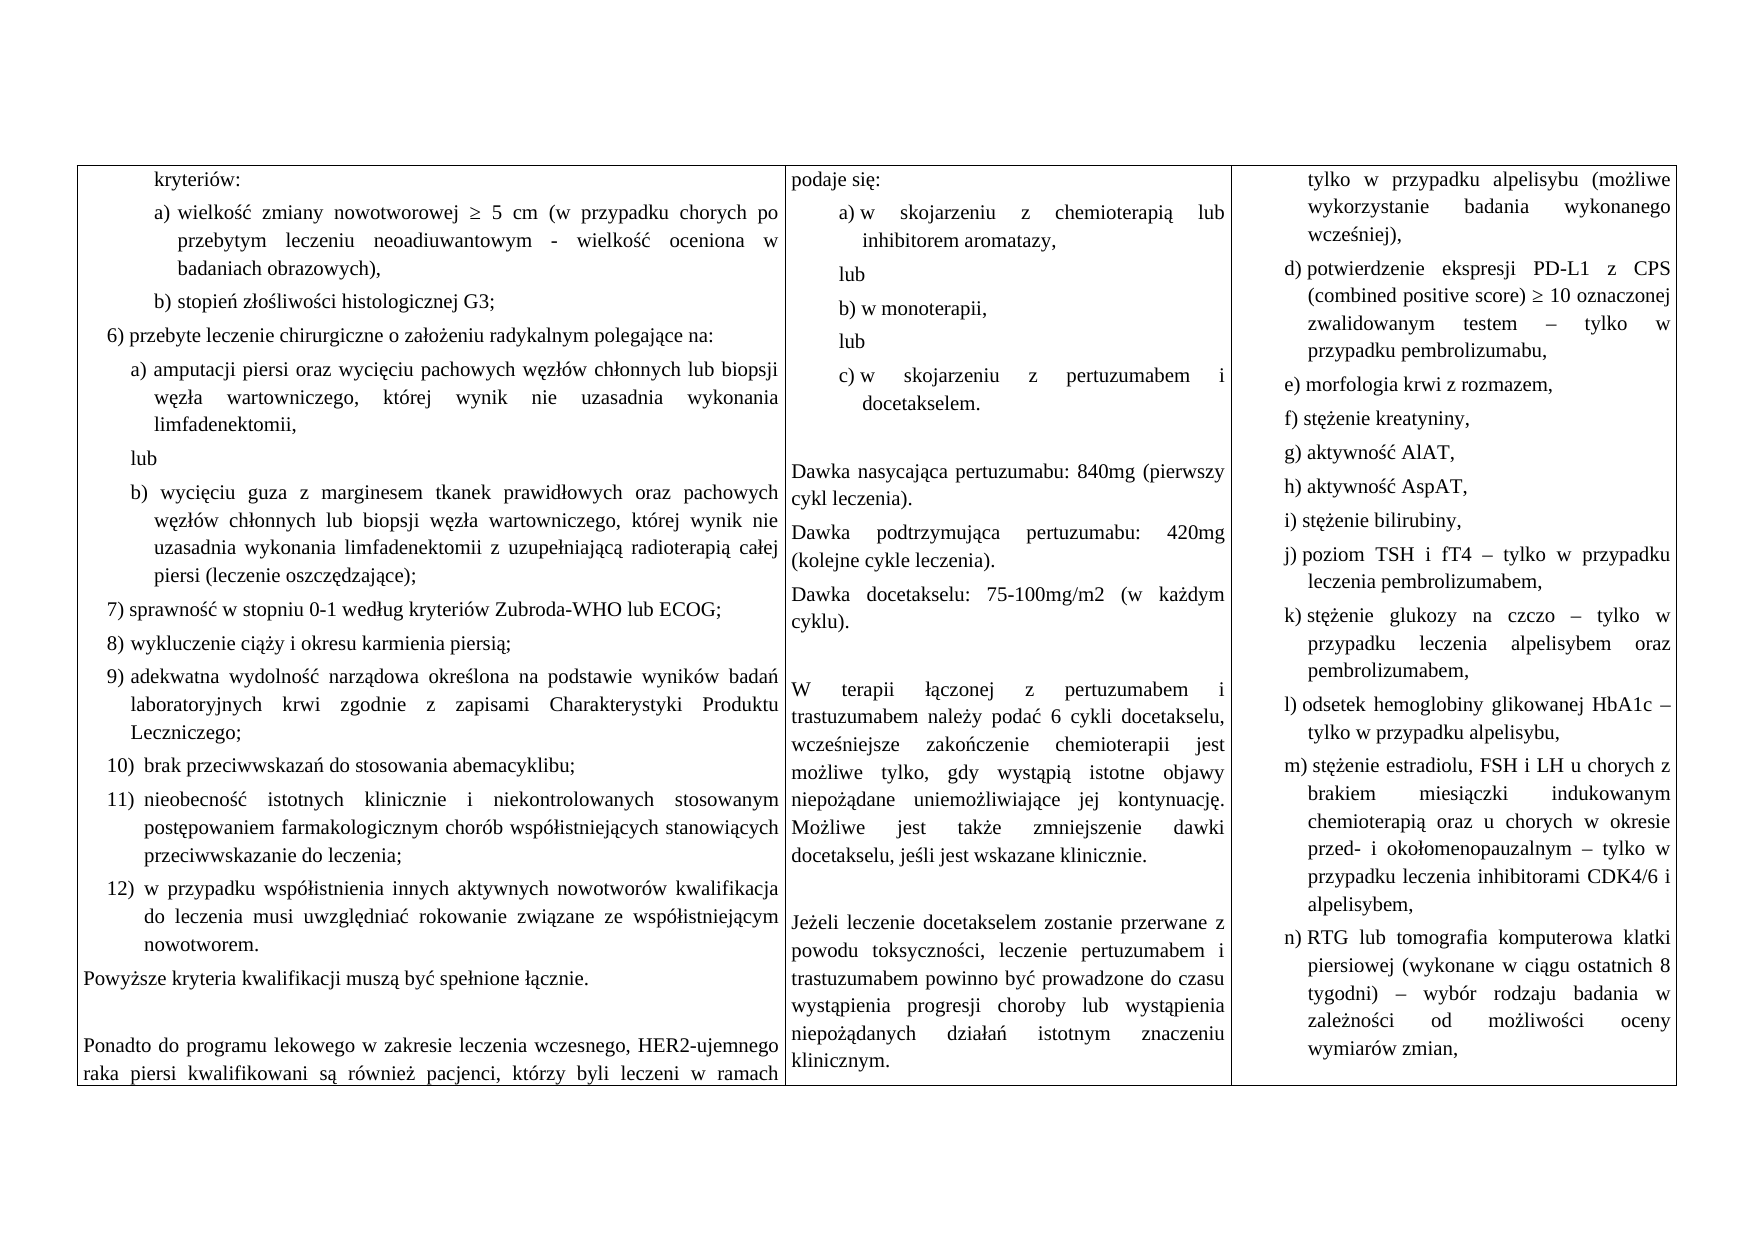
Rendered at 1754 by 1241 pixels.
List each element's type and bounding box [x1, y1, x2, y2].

table_cell [786, 166, 1231, 1085]
table_cell [1232, 166, 1676, 1085]
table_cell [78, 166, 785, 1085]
